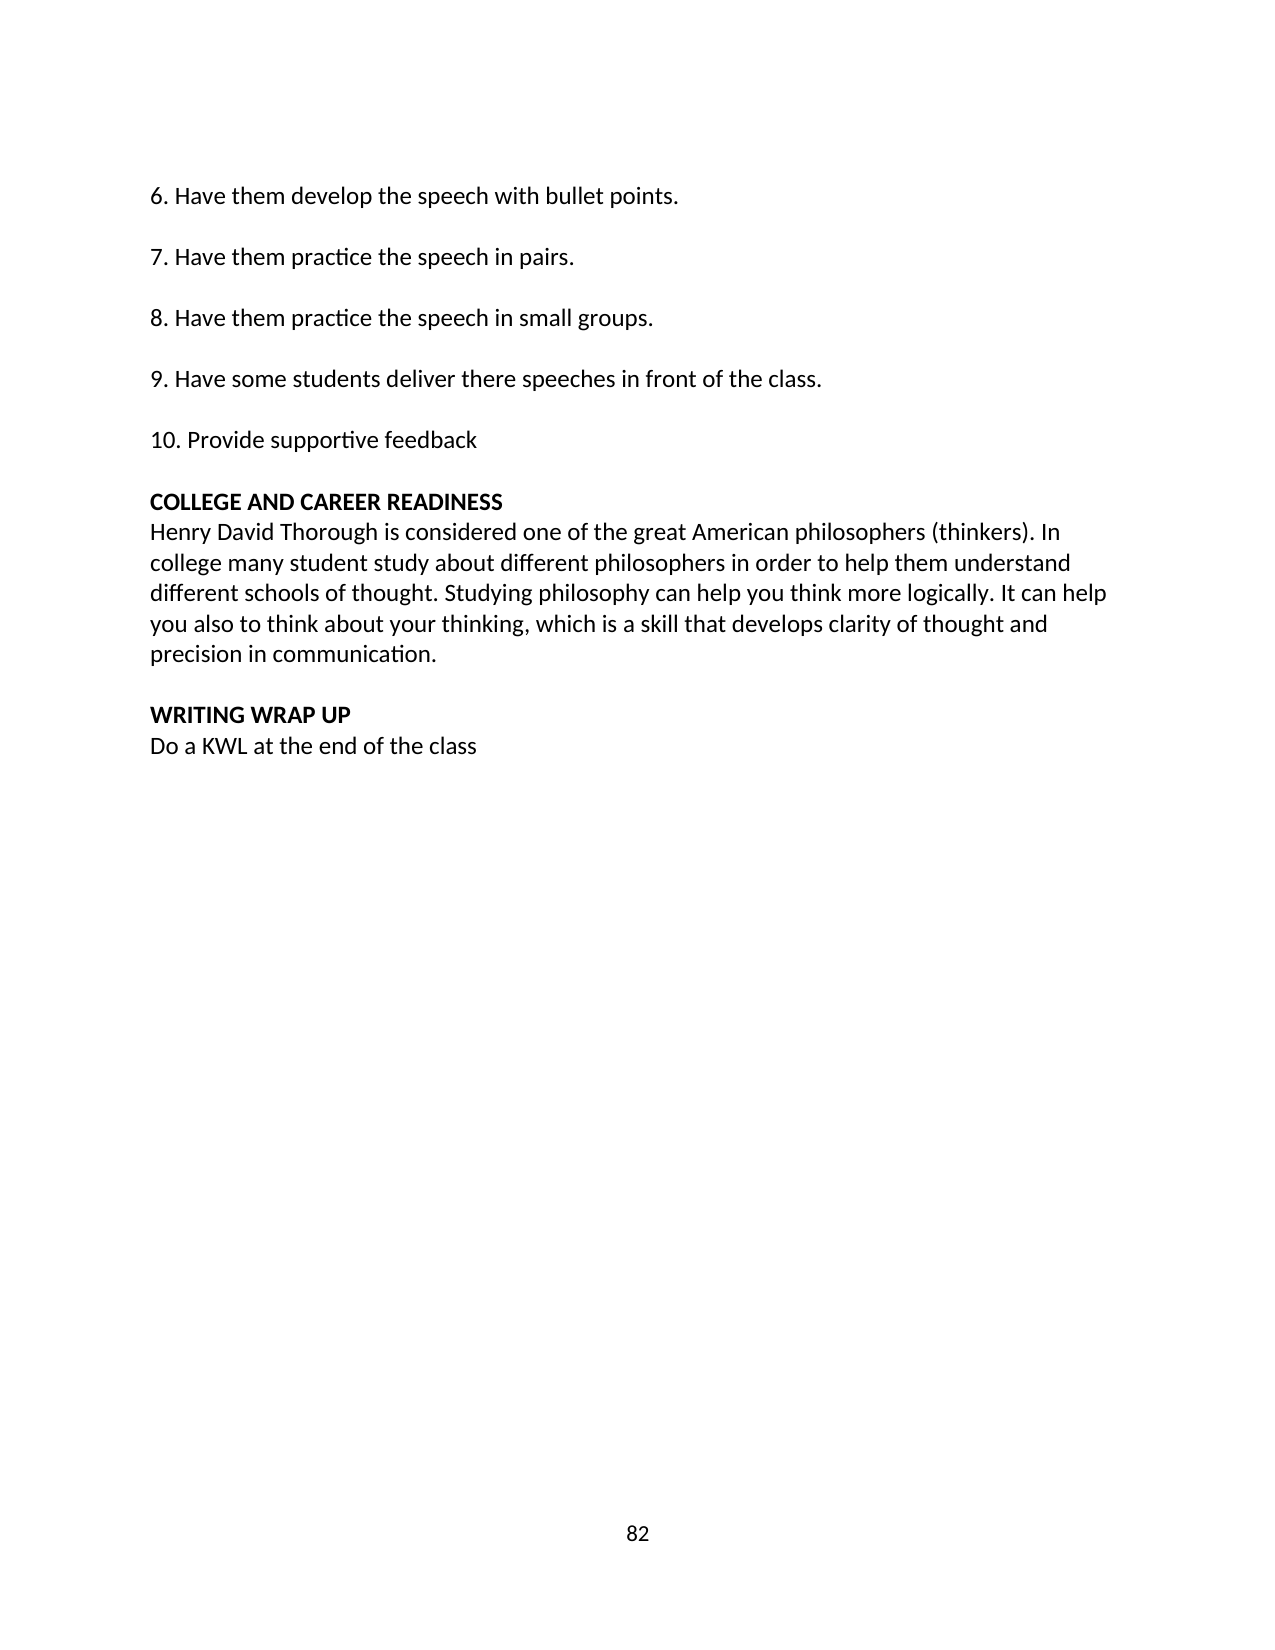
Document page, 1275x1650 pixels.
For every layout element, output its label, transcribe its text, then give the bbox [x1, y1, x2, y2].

text 8. Have them practice the speech in small groups. [150, 303, 1125, 333]
text 7. Have them practice the speech in pairs. [150, 242, 1125, 272]
text 10. Provide supportive feedback [150, 425, 1125, 455]
text WRITING WRAP UP [150, 699, 1125, 730]
text Henry David Thorough is considered one of the great American philosophers (thinkers). In college many student study about different philosophers in order to help them understand different schools of thought. Studying philosophy can help you think more logically. It can help you also to think about your thinking, which is a skill that develops clarity of thought and precision in communication. [150, 516, 1125, 669]
text Do a KWL at the end of the class [150, 730, 1125, 760]
text 6. Have them develop the speech with bullet points. [150, 181, 1125, 211]
text COLLEGE AND CAREER READINESS [150, 486, 1125, 516]
text 9. Have some students deliver there speeches in front of the class. [150, 364, 1125, 394]
